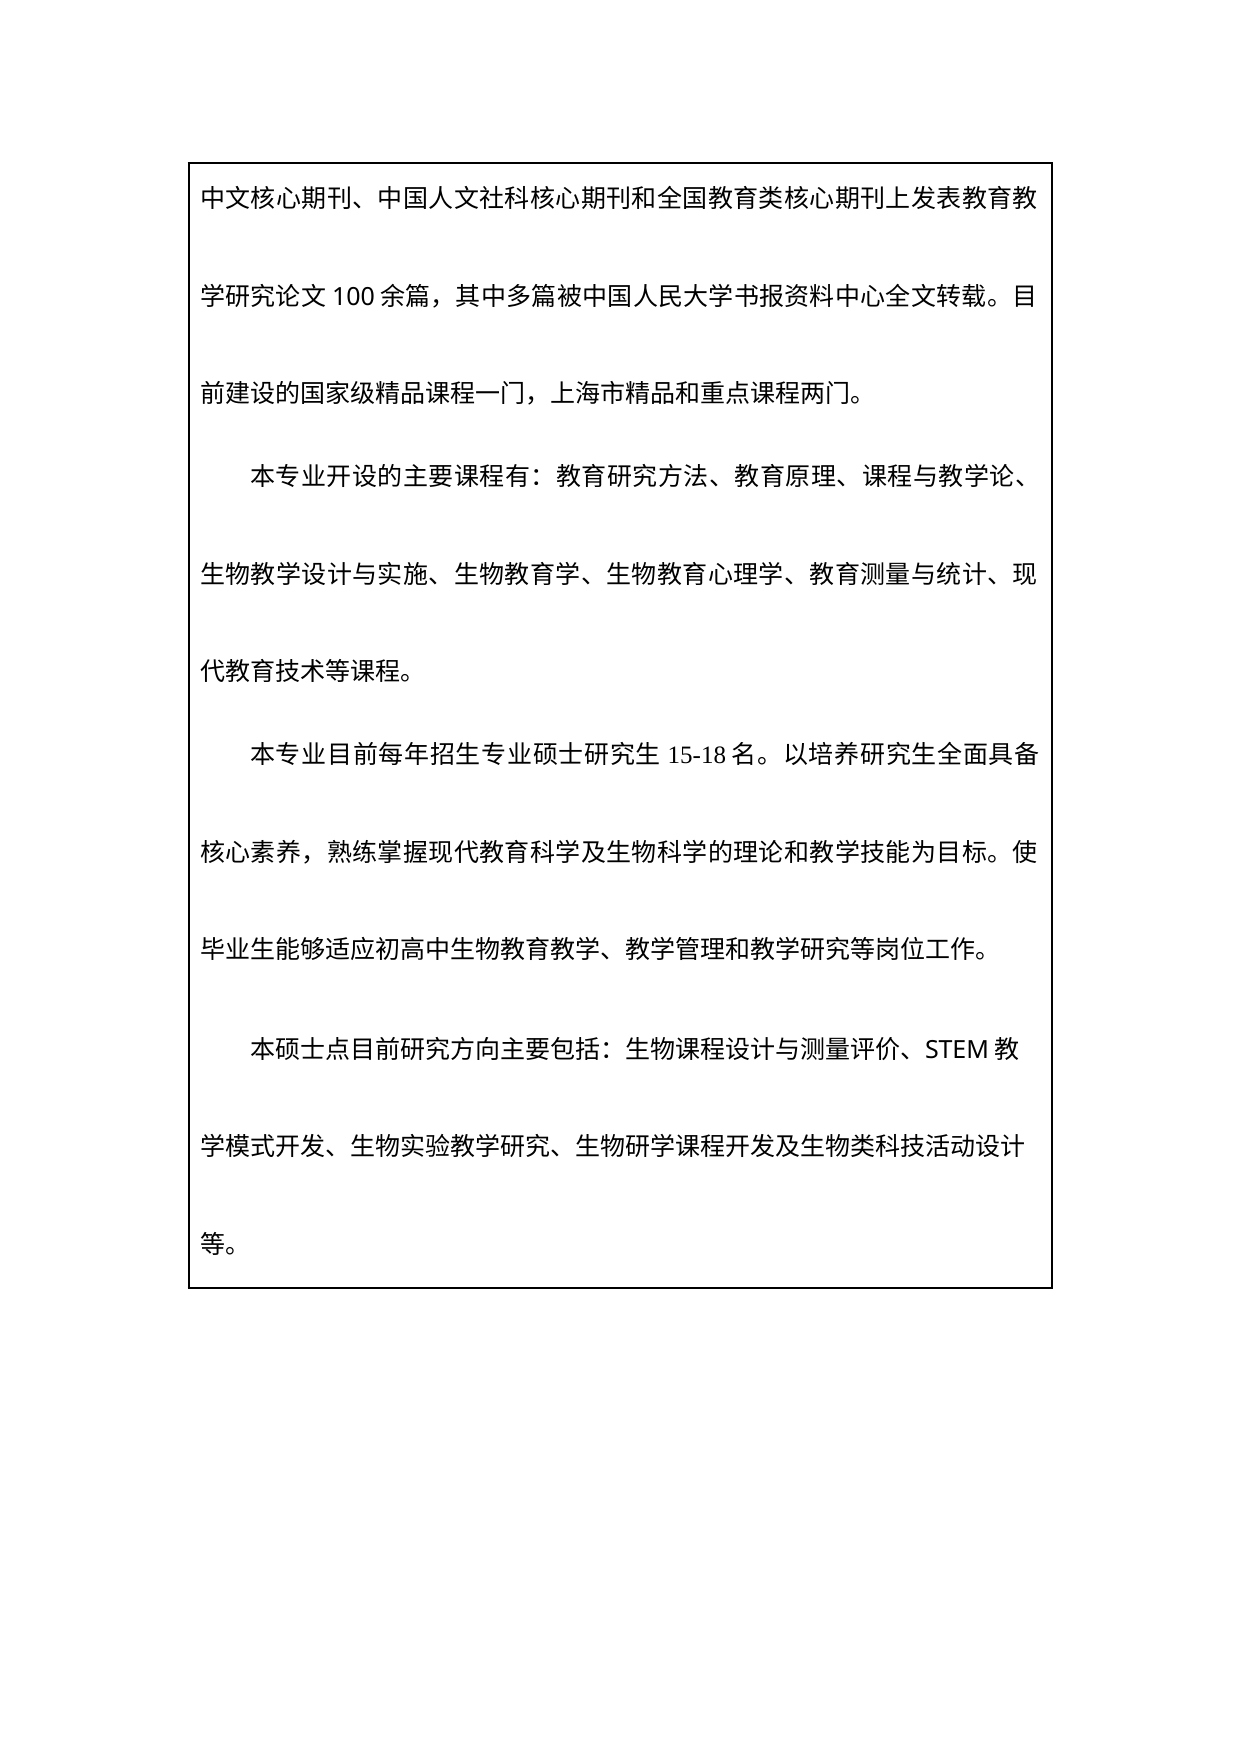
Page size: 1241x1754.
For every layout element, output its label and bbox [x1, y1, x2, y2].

table_cell [190, 164, 1051, 1287]
